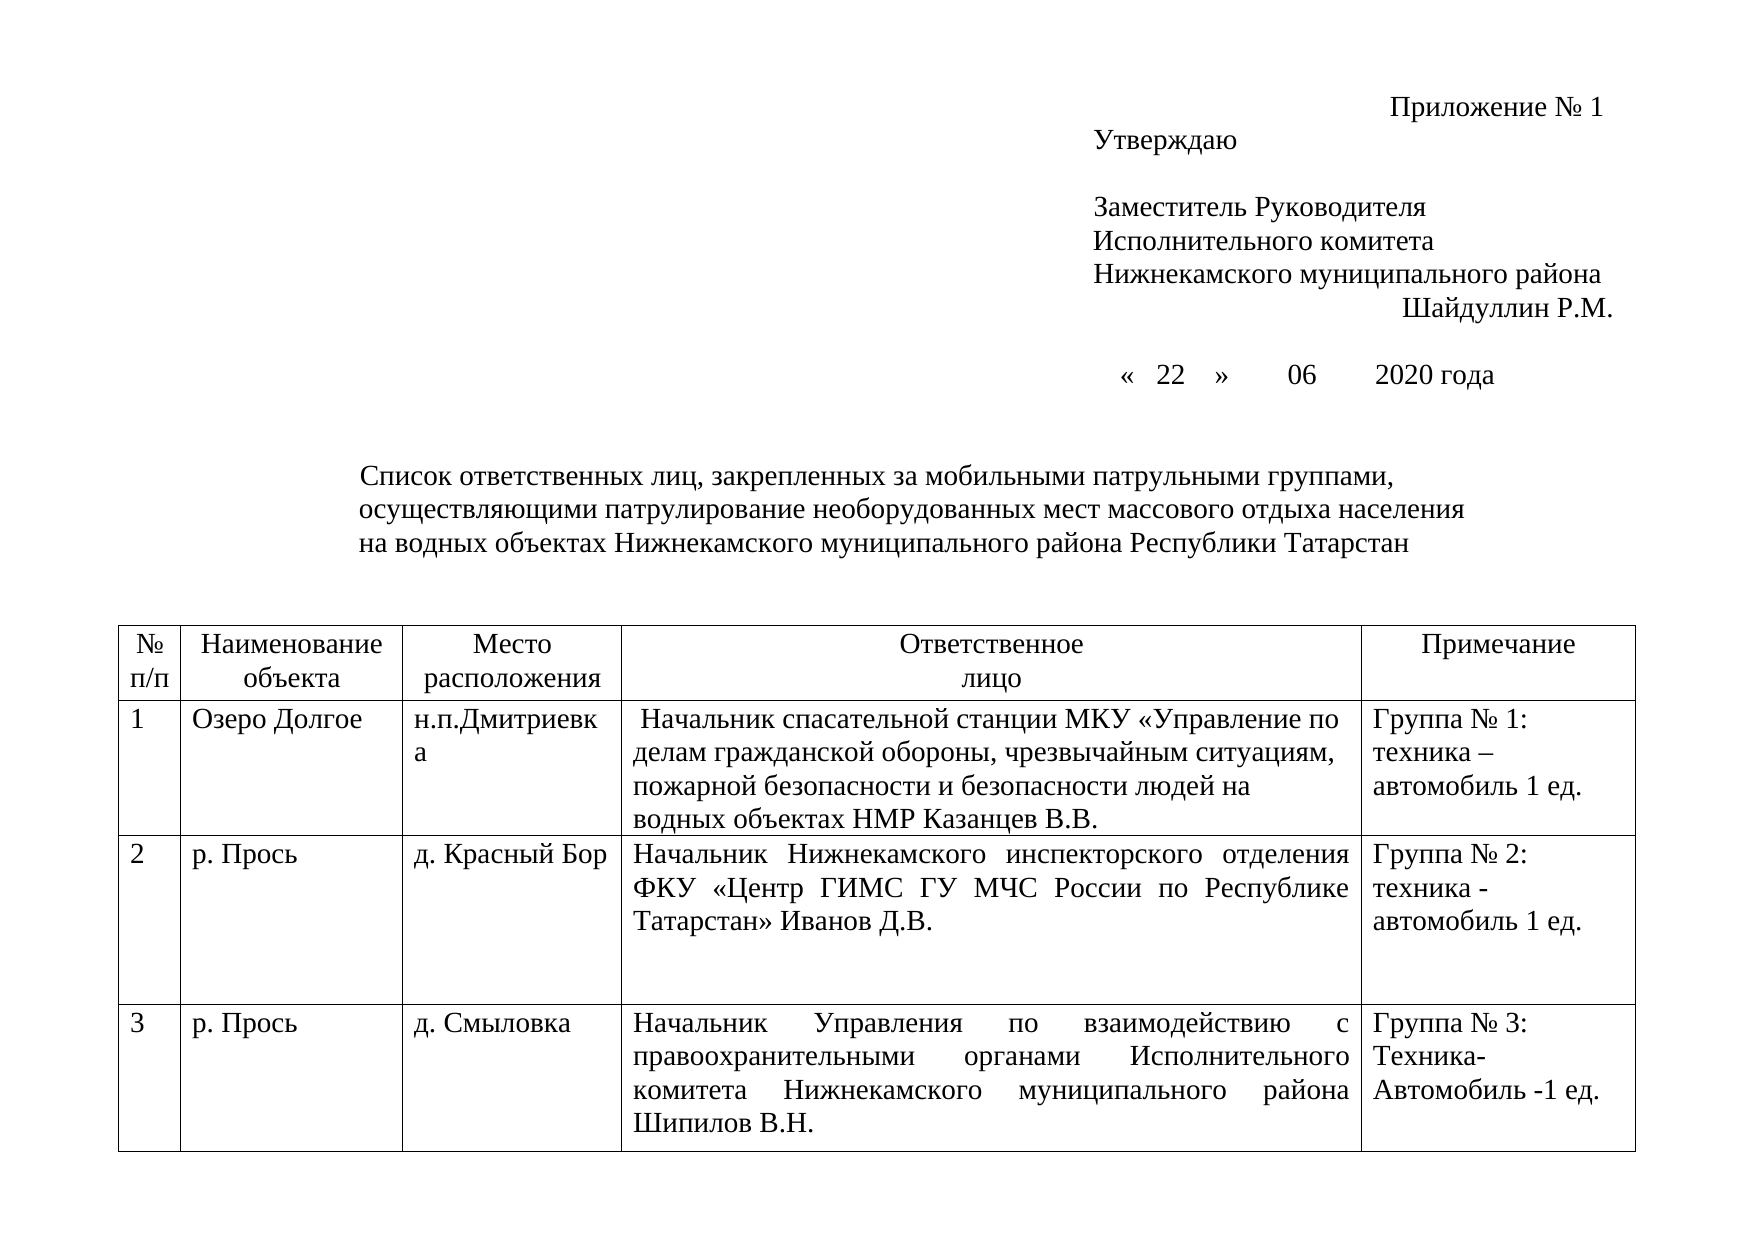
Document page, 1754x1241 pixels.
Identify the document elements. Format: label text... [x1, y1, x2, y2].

list Заместитель Руководителя [118, 189, 1636, 223]
table_cell 3 [119, 1005, 180, 1151]
table_cell д. Красный Бор [403, 836, 621, 1004]
list Утверждаю [118, 122, 1636, 156]
table_header Место расположения [403, 626, 621, 700]
table_cell Группа № 2: техника - автомобиль 1 ед. [1362, 836, 1635, 1004]
table_cell р. Прось [181, 1005, 402, 1151]
list Приложение № 1 [118, 89, 1636, 122]
table_cell р. Прось [181, 836, 402, 1004]
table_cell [622, 1005, 1361, 1151]
list Список ответственных лиц, закрепленных за мобильными патрульными группами, [118, 458, 1636, 491]
table_cell 1 [119, 701, 180, 835]
table_cell н.п.Дмитриевка [403, 701, 621, 835]
table_cell Озеро Долгое [181, 701, 402, 835]
list осуществляющими патрулирование необорудованных мест массового отдыха населения [118, 491, 1636, 525]
list « 22 » 06 2020 года [118, 357, 1636, 391]
list Шайдуллин Р.М. [118, 290, 1636, 323]
table_cell 2 [119, 836, 180, 1004]
table_cell Начальник спасательной станции МКУ «Управление по делам гражданской обороны, чрезвычайным ситуациям, пожарной безопасности и безопасности людей на водных объектах НМР Казанцев В.В. [622, 701, 1361, 835]
list Исполнительного комитета [118, 223, 1636, 256]
table_cell д. Смыловка [403, 1005, 621, 1151]
table_header Ответственное лицо [622, 626, 1361, 700]
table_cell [1362, 1005, 1635, 1151]
table_cell Начальник Нижнекамского инспекторского отделения ФКУ «Центр ГИМС ГУ МЧС России по Республике Татарстан» Иванов Д.В. [622, 836, 1361, 1004]
table_header Наименование объекта [181, 626, 402, 700]
table_header Примечание [1362, 626, 1635, 700]
list на водных объектах Нижнекамского муниципального района Республики Татарстан [118, 525, 1636, 558]
table_header № п/п [119, 626, 180, 700]
list Нижнекамского муниципального района [118, 256, 1636, 290]
